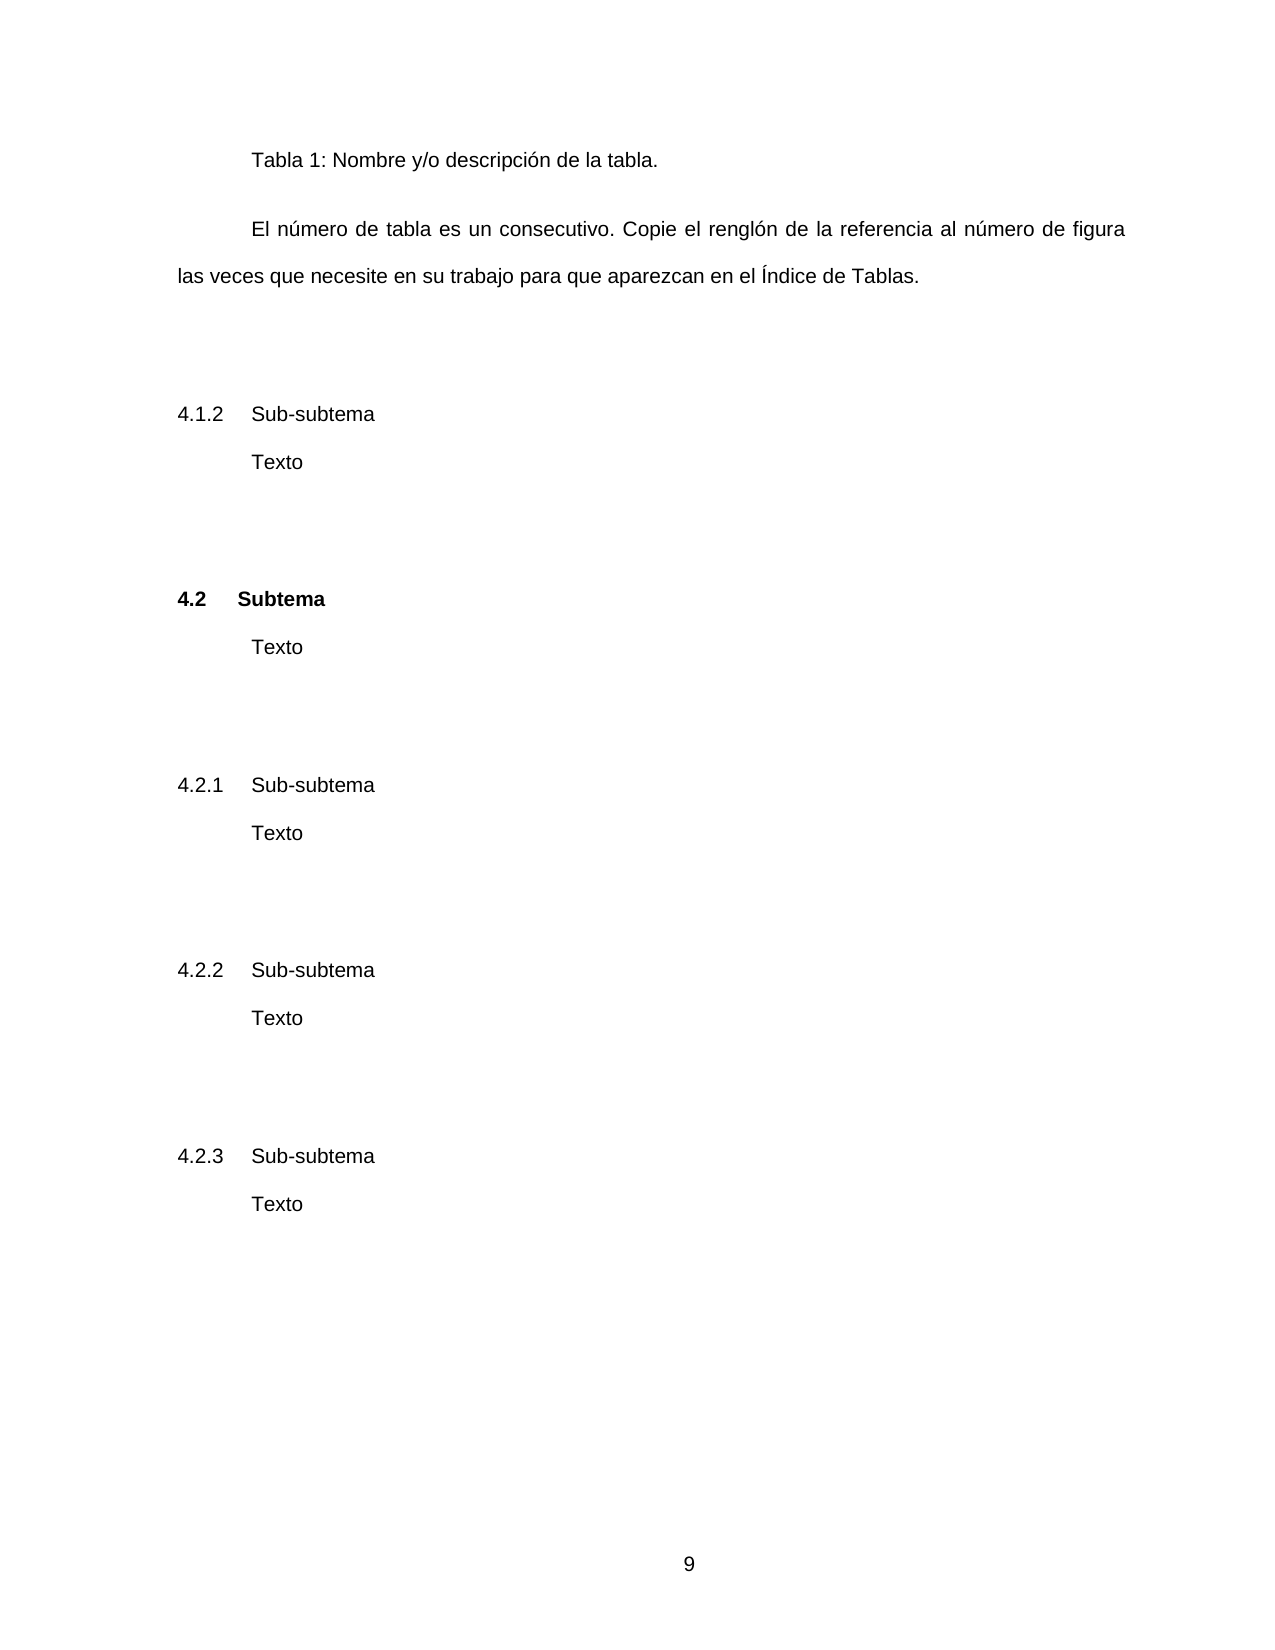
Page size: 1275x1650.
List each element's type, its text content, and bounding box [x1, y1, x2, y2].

text Texto [177, 450, 1127, 474]
subtitle Sub-subtema [177, 958, 1127, 982]
text Texto [177, 1191, 1127, 1215]
text Tabla 1: Nombre y/o descripción de la tabla. [177, 148, 1127, 172]
text Texto [177, 821, 1127, 844]
text Texto [177, 635, 1127, 659]
subtitle Sub-subtema [177, 773, 1127, 797]
subtitle Subtema [177, 587, 1127, 611]
subtitle Sub-subtema [177, 402, 1127, 426]
text Texto [177, 1006, 1127, 1030]
subtitle Sub-subtema [177, 1143, 1127, 1167]
text El número de tabla es un consecutivo. Copie el renglón de la referencia al número de figura las veces que necesite en su trabajo para que aparezcan en el Índice de Tablas. [177, 216, 1127, 288]
